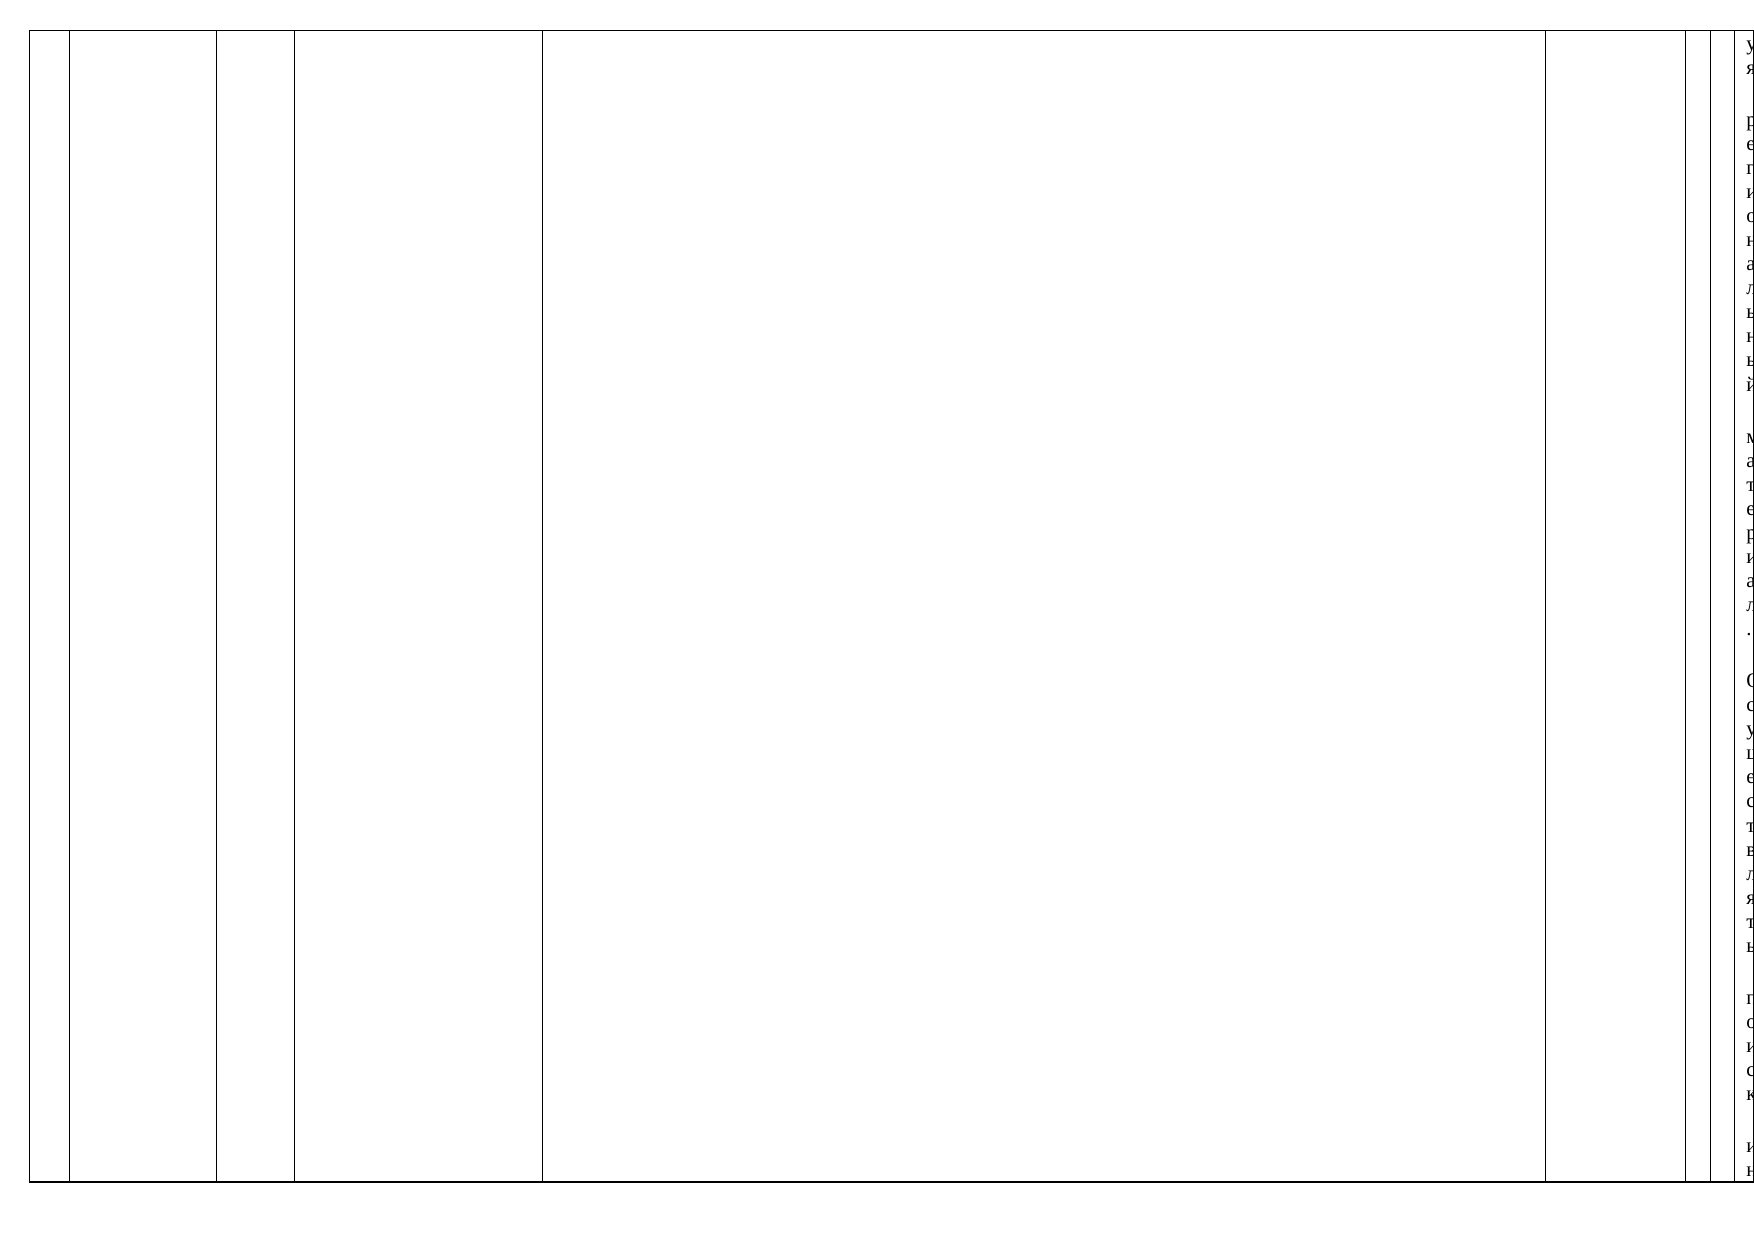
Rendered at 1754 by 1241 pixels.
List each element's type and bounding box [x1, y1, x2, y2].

table_cell [543, 31, 1545, 1181]
table_cell [1735, 31, 1753, 1181]
table_cell [217, 31, 294, 1181]
table_cell [295, 31, 542, 1181]
table_cell [1686, 31, 1710, 1181]
table_cell [1546, 31, 1685, 1181]
table_cell [70, 31, 216, 1181]
table_cell [30, 31, 69, 1181]
table_cell [1711, 31, 1734, 1181]
